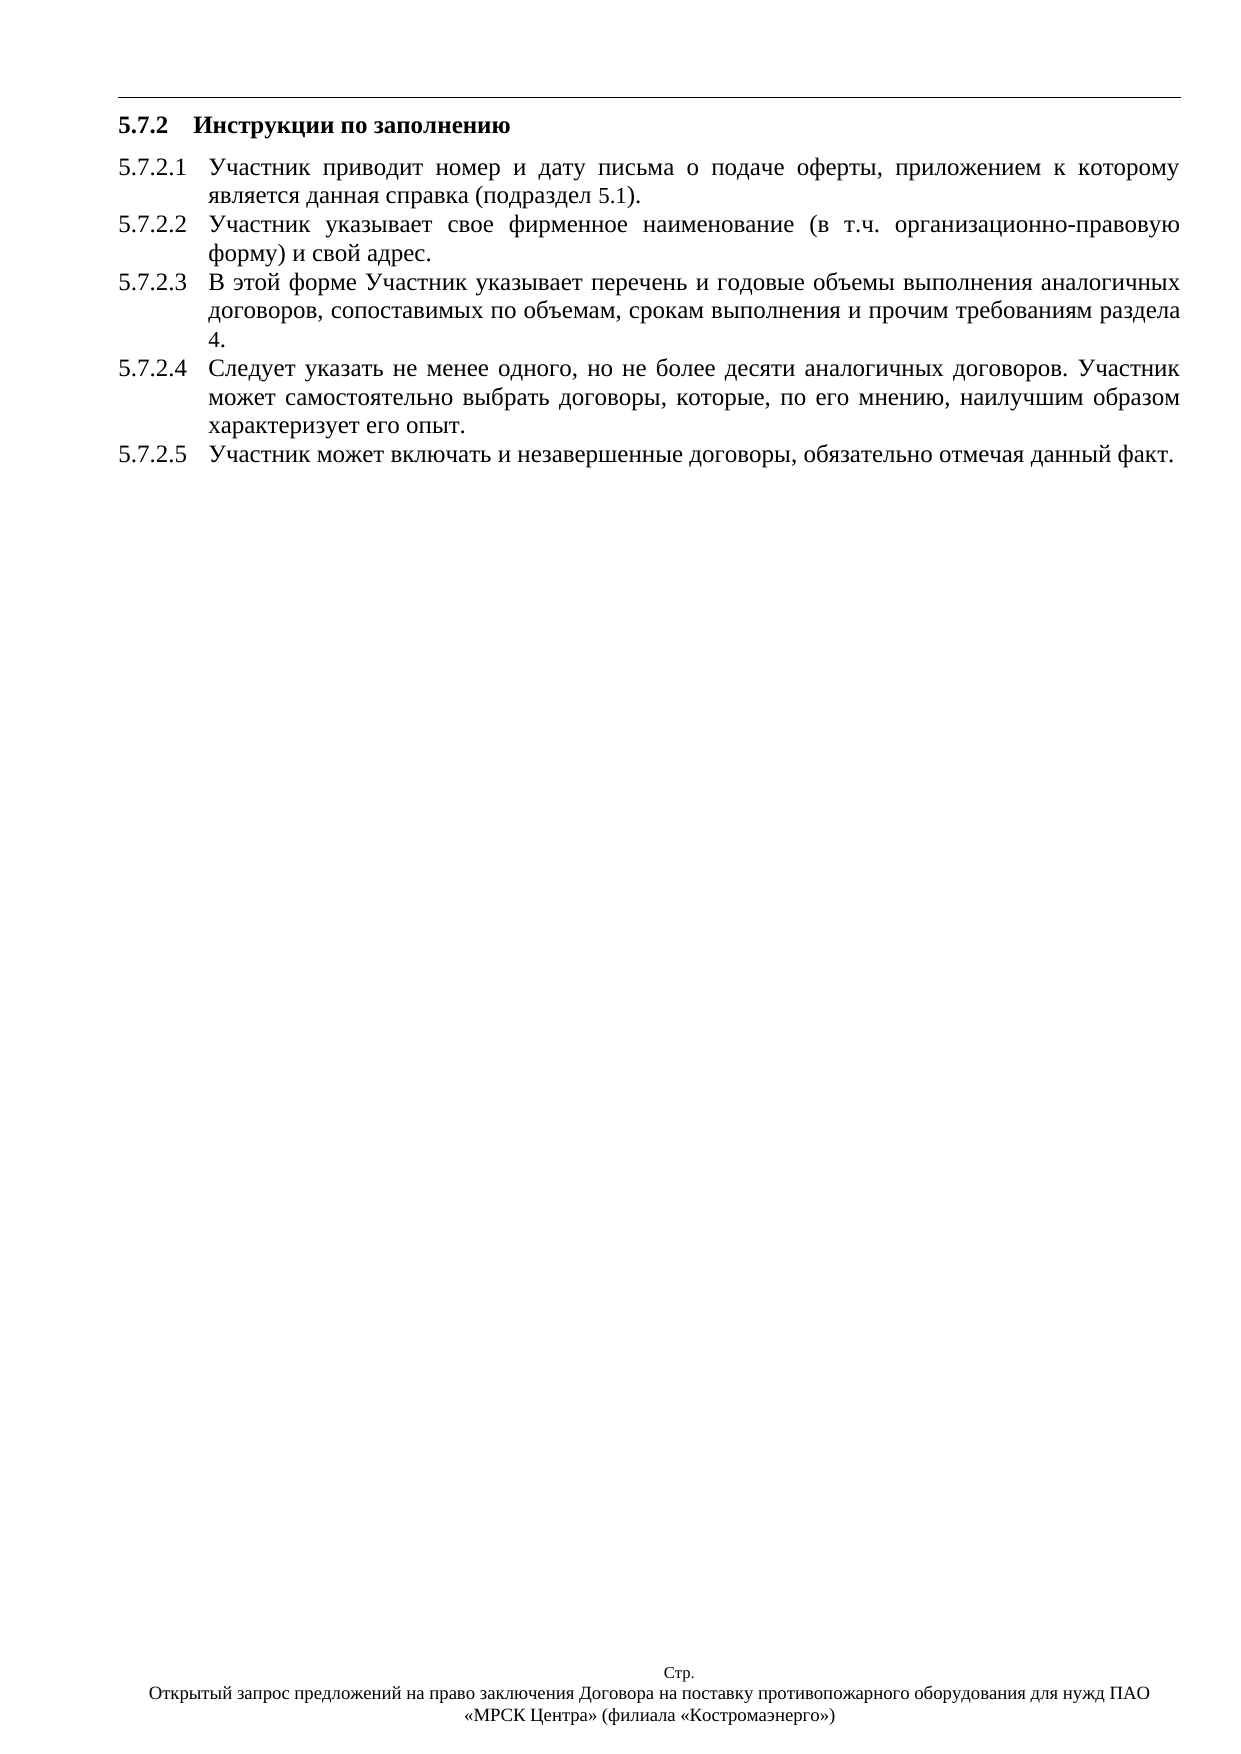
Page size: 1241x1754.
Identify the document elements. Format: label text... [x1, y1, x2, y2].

list Следует указать не менее одного, но не более десяти аналогичных договоров. Участник может самостоятельно выбрать договоры, которые, по его мнению, наилучшим образом характеризует его опыт. [118, 353, 1181, 439]
list Участник приводит номер и дату письма о подаче оферты, приложением к которому является данная справка (подраздел 5.1). [118, 152, 1181, 209]
list Участник указывает свое фирменное наименование (в т.ч. организационно-правовую форму) и свой адрес. [118, 209, 1181, 267]
list В этой форме Участник указывает перечень и годовые объемы выполнения аналогичных договоров, сопоставимых по объемам, срокам выполнения и прочим требованиям раздела 4. [118, 267, 1181, 353]
subtitle Инструкции по заполнению [118, 111, 1181, 139]
list Участник может включать и незавершенные договоры, обязательно отмечая данный факт. [118, 439, 1181, 468]
